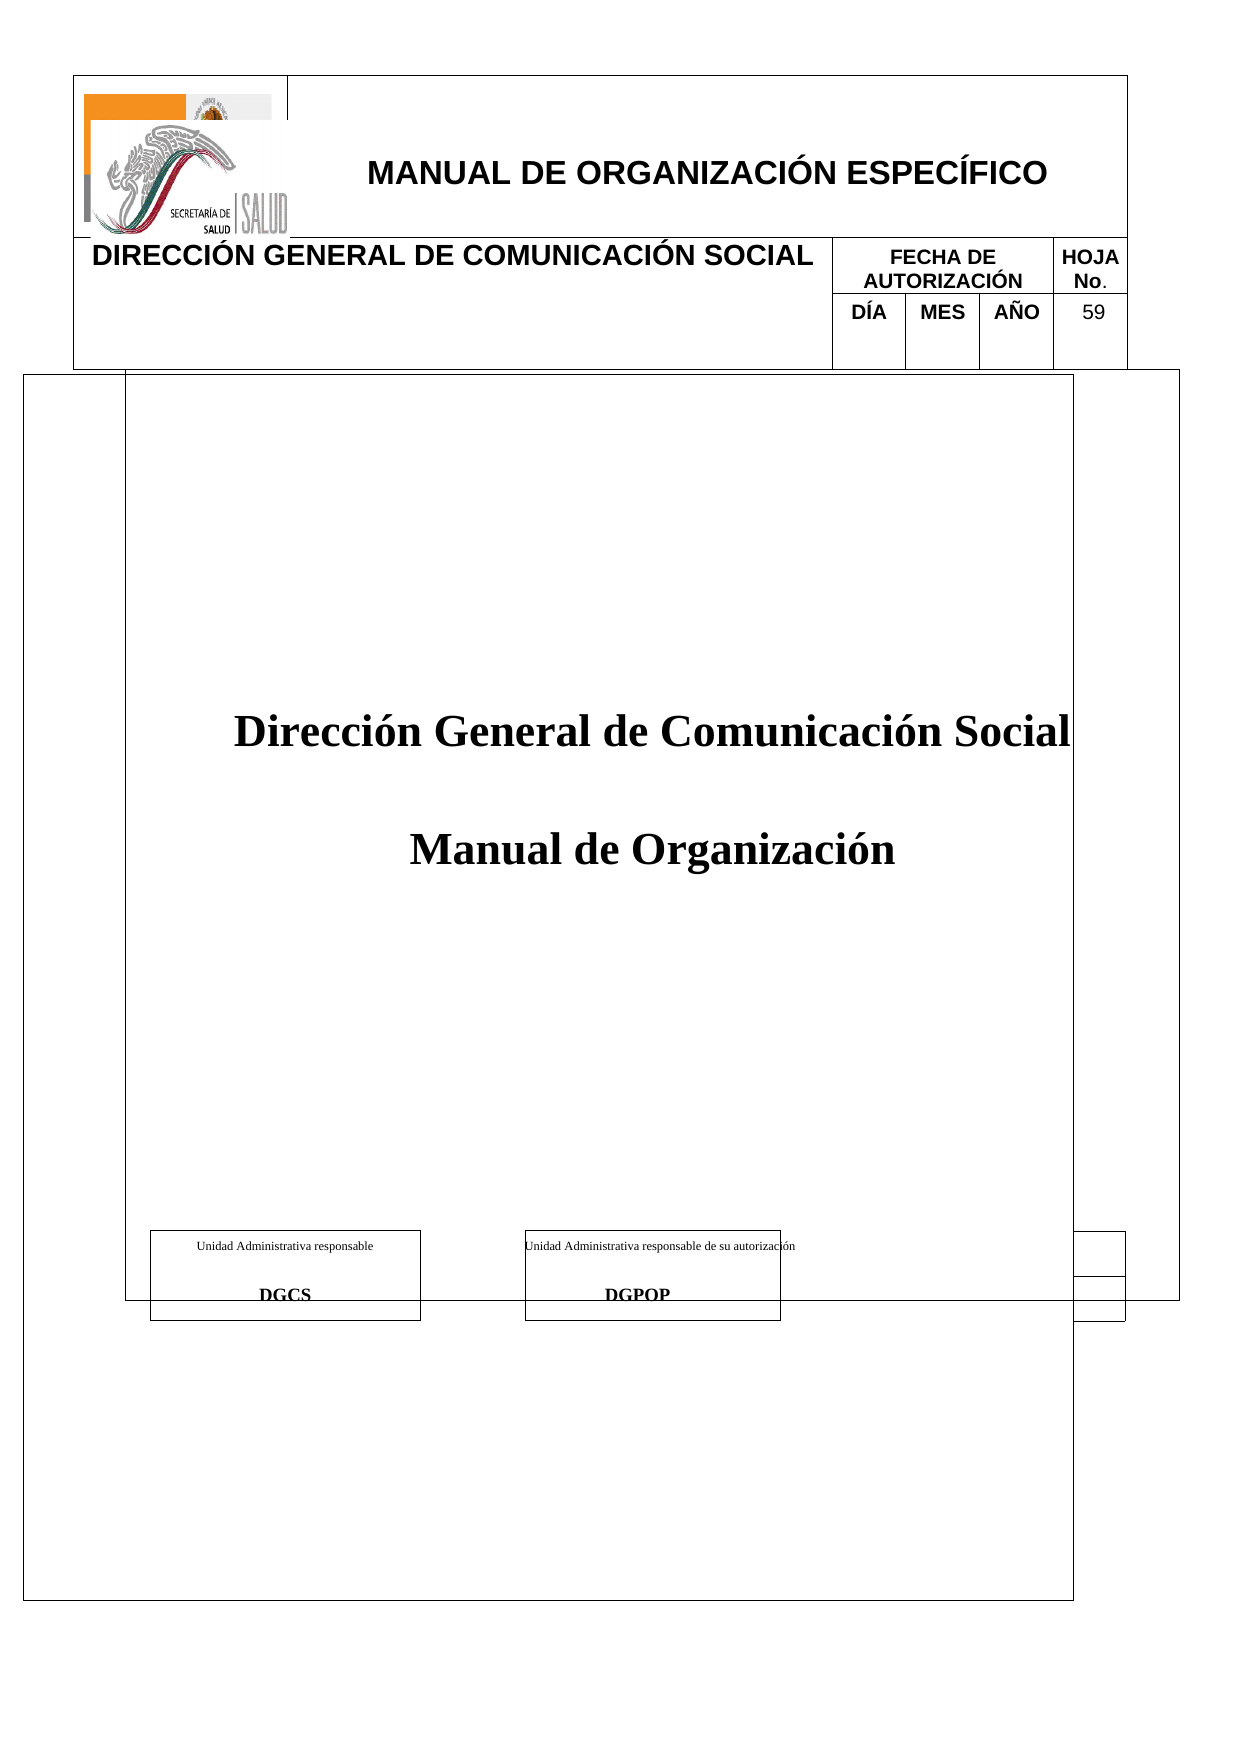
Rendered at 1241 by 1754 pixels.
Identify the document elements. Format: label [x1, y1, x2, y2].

picture [84, 94, 290, 240]
